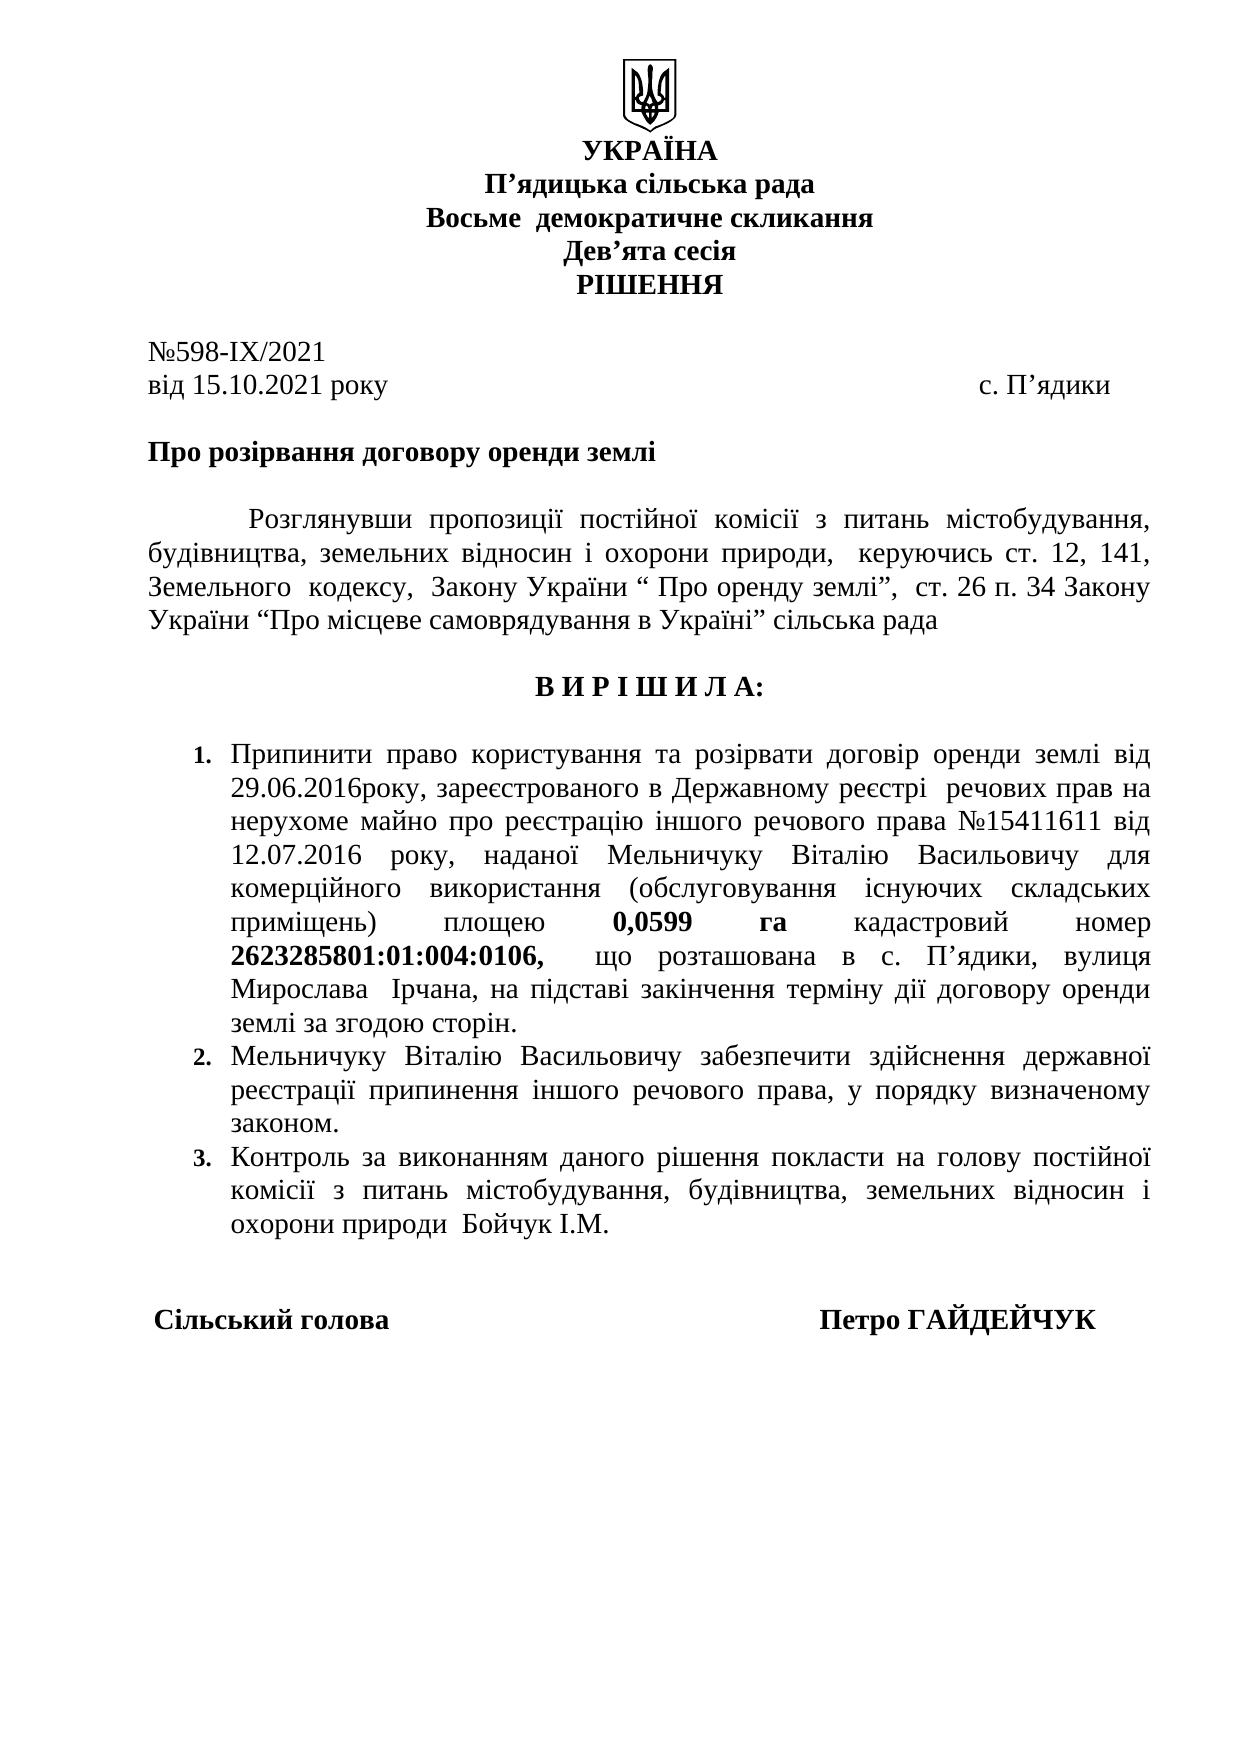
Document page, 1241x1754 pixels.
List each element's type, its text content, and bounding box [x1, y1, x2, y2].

text Сільський голова Петро ГАЙДЕЙЧУК [148, 1302, 1152, 1335]
text Восьме демократичне скликання [148, 200, 1152, 233]
text Про розірвання договору оренди землі [148, 434, 1152, 468]
text Дев’ята сесія [148, 233, 1152, 267]
text РІШЕННЯ [148, 267, 1152, 300]
list Припинити право користування та розірвати договір оренди землі від 29.06.2016року, зареєстрованого в Державному реєстрі речових прав на нерухоме майно про реєстрацію іншого речового права №15411611 від 12.07.2016 року, наданої Мельничуку Віталію Васильовичу для комерційного використання (обслуговування існуючих складських приміщень) площею 0,0599 га кадастровий номер 2623285801:01:004:0106, що розташована в с. П’ядики, вулиця Мирослава Ірчана, на підставі закінчення терміну дії договору оренди землі за згодою сторін. [193, 736, 1152, 1038]
text УКРАЇНА [148, 133, 1152, 166]
list Мельничуку Віталію Васильовичу забезпечити здійснення державної реєстрації припинення іншого речового права, у порядку визначеному законом. [193, 1038, 1152, 1139]
text від 15.10.2021 року с. П’ядики [148, 367, 1152, 401]
text №598-IX/2021 [148, 334, 1152, 367]
list Контроль за виконанням даного рішення покласти на голову постійної комісії з питань містобудування, будівництва, земельних відносин і охорони природи Бойчук І.М. [193, 1139, 1152, 1239]
text Розглянувши пропозиції постійної комісії з питань містобудування, будівництва, земельних відносин і охорони природи, керуючись ст. 12, 141, Земельного кодексу, Закону України “ Про оренду землі”, ст. 26 п. 34 Закону України “Про місцеве самоврядування в Україні” сільська рада [148, 502, 1152, 636]
text П’ядицька сільська рада [148, 166, 1152, 200]
text В И Р І Ш И Л А: [148, 669, 1152, 703]
